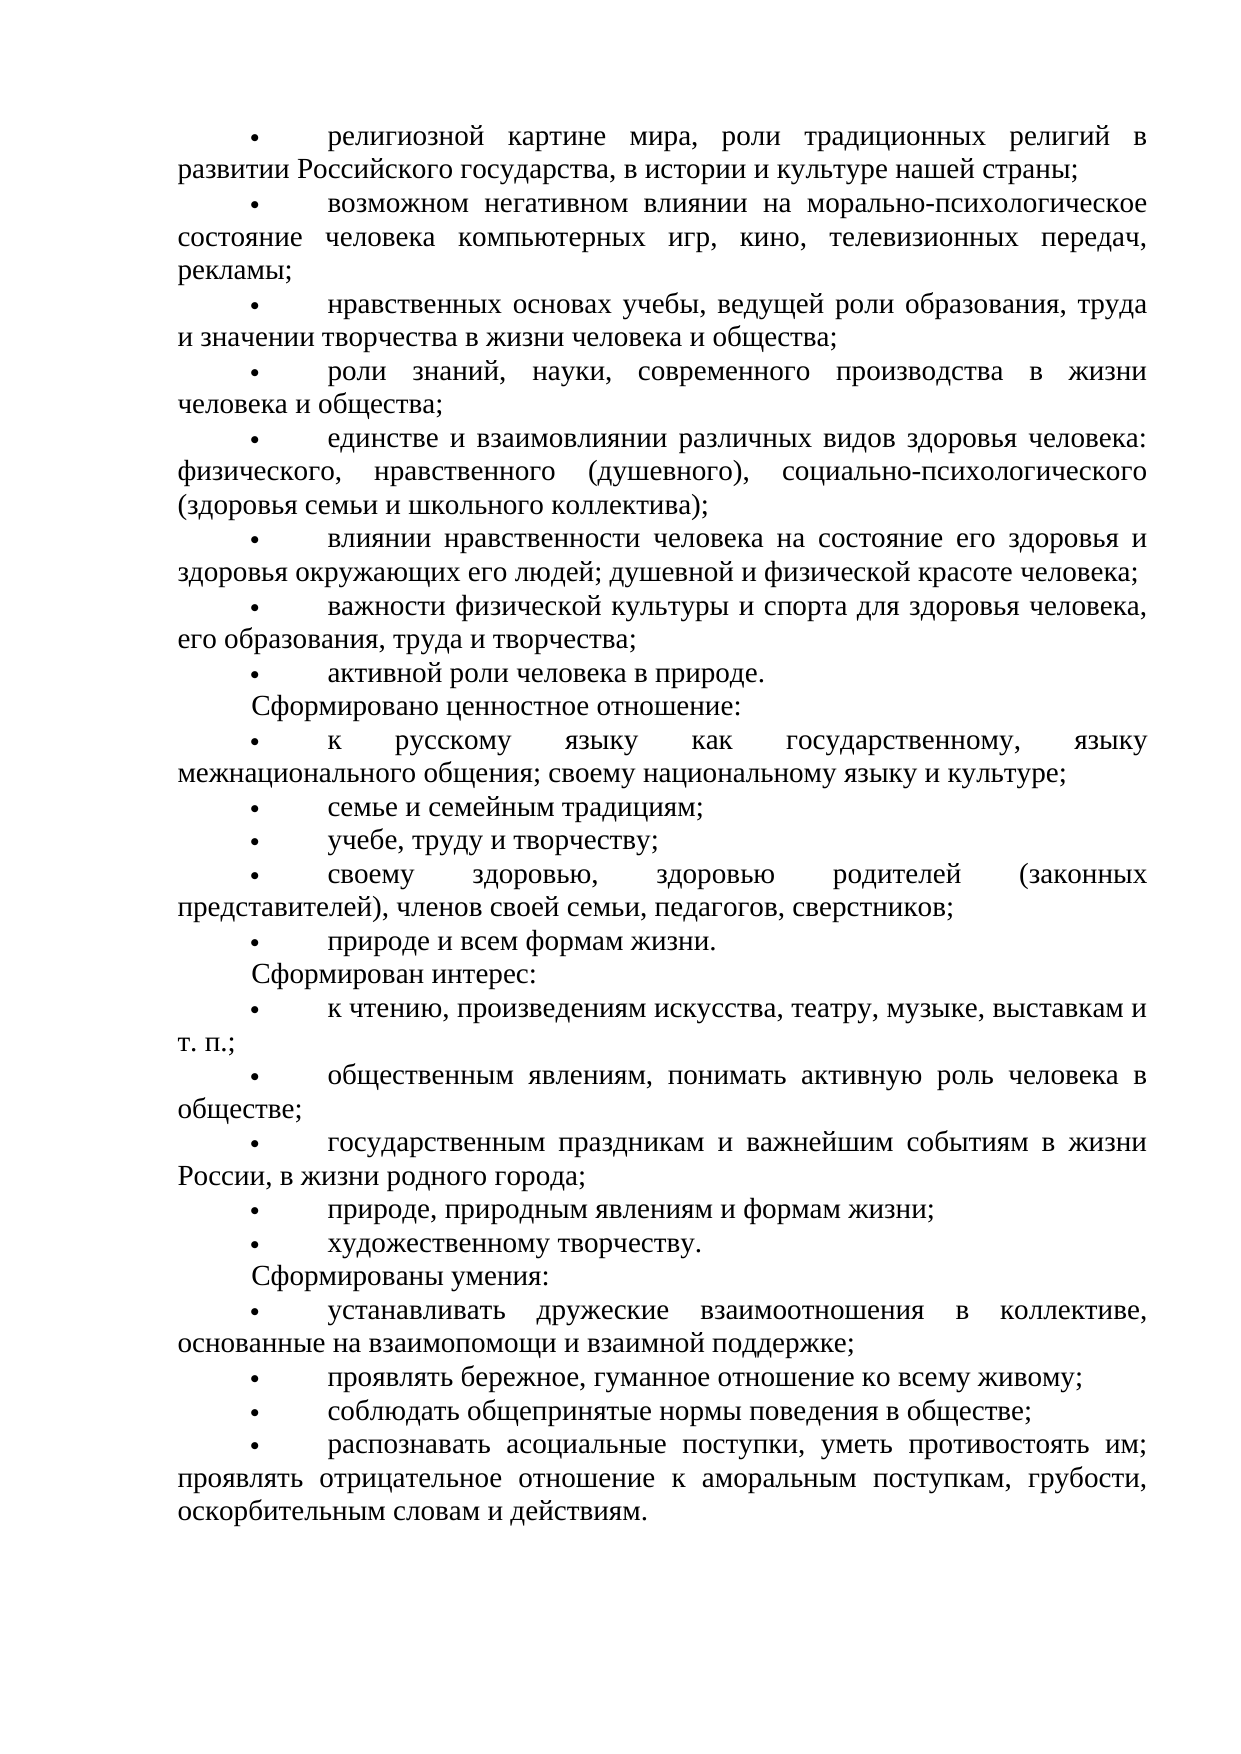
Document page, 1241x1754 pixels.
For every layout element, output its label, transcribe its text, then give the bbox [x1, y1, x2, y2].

list государственным праздникам и важнейшим событиям в жизни России, в жизни родного города; [177, 1124, 1148, 1191]
list распознавать асоциальные поступки, уметь противостоять им; проявлять отрицательное отношение к аморальным поступкам, грубости, оскорбительным словам и действиям. [177, 1426, 1148, 1527]
list единстве и взаимовлиянии различных видов здоровья человека: физического, нравственного (душевного), социально-психологического (здоровья семьи и школьного коллектива); [177, 420, 1148, 521]
list природе, природным явлениям и формам жизни; [177, 1191, 1148, 1225]
list проявлять бережное, гуманное отношение ко всему живому; [177, 1359, 1148, 1393]
list художественному творчеству. [177, 1225, 1148, 1258]
list важности физической культуры и спорта для здоровья человека, его образования, труда и творчества; [177, 588, 1148, 655]
list семье и семейным традициям; [177, 789, 1148, 822]
list религиозной картине мира, роли традиционных религий в развитии Российского государства, в истории и культуре нашей страны; [177, 118, 1148, 185]
list устанавливать дружеские взаимоотношения в коллективе, основанные на взаимопомощи и взаимной поддержке; [177, 1292, 1148, 1359]
list влиянии нравственности человека на состояние его здоровья и здоровья окружающих его людей; душевной и физической красоте человека; [177, 521, 1148, 588]
list своему здоровью, здоровью родителей (законных представителей), членов своей семьи, педагогов, сверстников; [177, 856, 1148, 923]
text Сформирован интерес: [177, 957, 1166, 990]
list нравственных основах учебы, ведущей роли образования, труда и значении творчества в жизни человека и общества; [177, 286, 1148, 353]
list соблюдать общепринятые нормы поведения в обществе; [177, 1393, 1148, 1426]
text Сформированы умения: [177, 1258, 1166, 1292]
list к русскому языку как государственному, языку межнационального общения; своему национальному языку и культуре; [177, 722, 1148, 789]
list общественным явлениям, понимать активную роль человека в обществе; [177, 1057, 1148, 1124]
text Сформировано ценностное отношение: [177, 688, 1166, 722]
list активной роли человека в природе. [177, 655, 1148, 688]
list учебе, труду и творчеству; [177, 822, 1148, 856]
list к чтению, произведениям искусства, театру, музыке, выставкам и т. п.; [177, 990, 1148, 1057]
list возможном негативном влиянии на морально-психологическое состояние человека компьютерных игр, кино, телевизионных передач, рекламы; [177, 185, 1148, 286]
list природе и всем формам жизни. [177, 923, 1148, 957]
list роли знаний, науки, современного производства в жизни человека и общества; [177, 353, 1148, 420]
